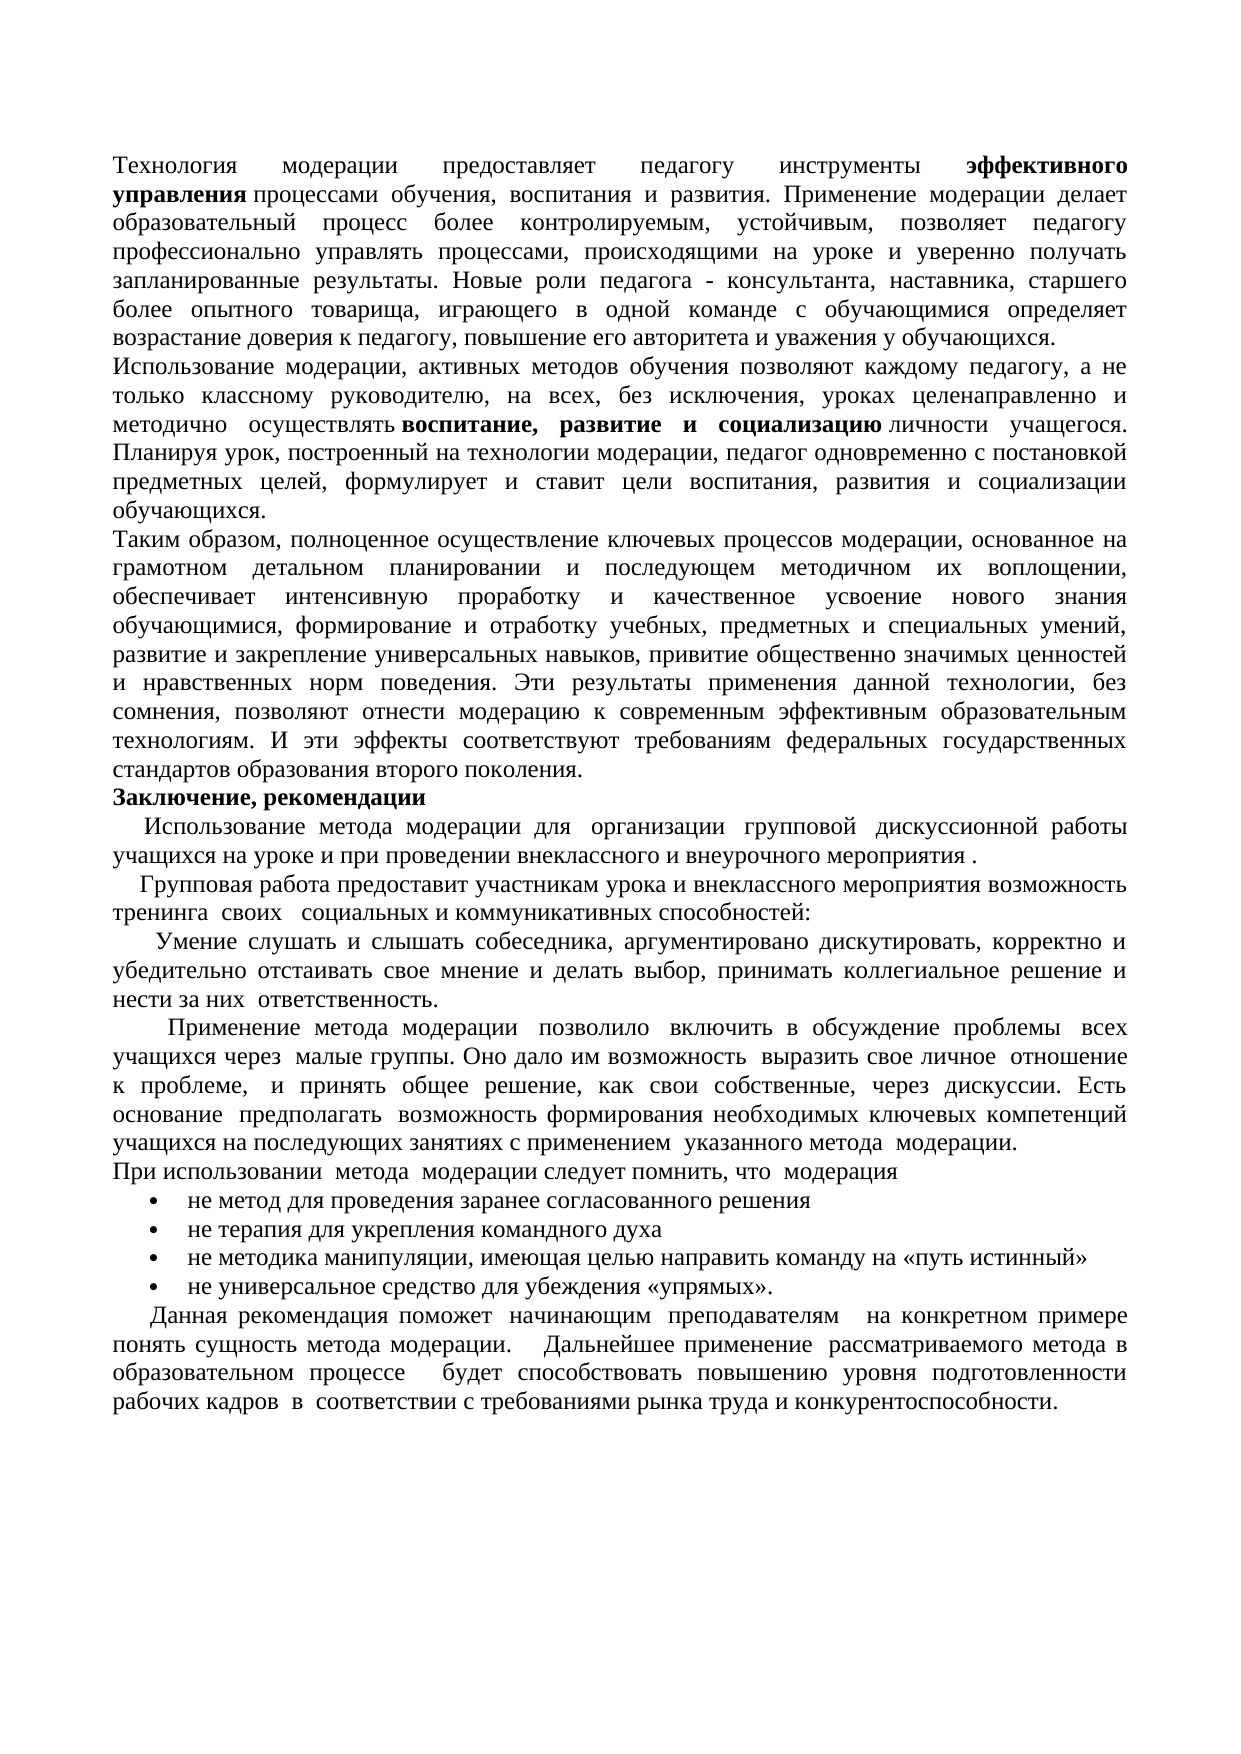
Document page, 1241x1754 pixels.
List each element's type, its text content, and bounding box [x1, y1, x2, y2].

text Применение метода модерации позволило включить в обсуждение проблемы всех учащихся через малые группы. Оно дало им возможность выразить свое личное отношение к проблеме, и принять общее решение, как свои собственные, через дискуссии. Есть основание предполагать возможность формирования необходимых ключевых компетенций учащихся на последующих занятиях с применением указанного метода модерации. [112, 1012, 1128, 1156]
list не методика манипуляции, имеющая целью направить команду на «путь истинный» [150, 1242, 1128, 1271]
text Технология модерации предоставляет педагогу инструменты эффективного управления процессами обучения, воспитания и развития. Применение модерации делает образовательный процесс более контролируемым, устойчивым, позволяет педагогу профессионально управлять процессами, происходящими на уроке и уверенно получать запланированные результаты. Новые роли педагога - консультанта, наставника, старшего более опытного товарища, играющего в одной команде с обучающимися определяет возрастание доверия к педагогу, повышение его авторитета и уважения у обучающихся. [112, 150, 1128, 351]
text Использование модерации, активных методов обучения позволяют каждому педагогу, а не только классному руководителю, на всех, без исключения, уроках целенаправленно и методично осуществлять воспитание, развитие и социализацию личности учащегося. Планируя урок, построенный на технологии модерации, педагог одновременно с постановкой предметных целей, формулирует и ставит цели воспитания, развития и социализации обучающихся. [112, 351, 1128, 524]
text Таким образом, полноценное осуществление ключевых процессов модерации, основанное на грамотном детальном планировании и последующем методичном их воплощении, обеспечивает интенсивную проработку и качественное усвоение нового знания обучающимися, формирование и отработку учебных, предметных и специальных умений, развитие и закрепление универсальных навыков, привитие общественно значимых ценностей и нравственных норм поведения. Эти результаты применения данной технологии, без сомнения, позволяют отнести модерацию к современным эффективным образовательным технологиям. И эти эффекты соответствуют требованиям федеральных государственных стандартов образования второго поколения. [112, 524, 1128, 782]
text Использование метода модерации для организации групповой дискуссионной работы учащихся на уроке и при проведении внеклассного и внеурочного мероприятия . [112, 811, 1128, 869]
list не универсальное средство для убеждения «упрямых». [150, 1271, 1128, 1300]
text Заключение, рекомендации [112, 782, 1128, 811]
text Данная рекомендация поможет начинающим преподавателям на конкретном примере понять сущность метода модерации. Дальнейшее применение рассматриваемого метода в образовательном процессе будет способствовать повышению уровня подготовленности рабочих кадров в соответствии с требованиями рынка труда и конкурентоспособности. [112, 1300, 1128, 1415]
text При использовании метода модерации следует помнить, что модерация [112, 1156, 1128, 1185]
list не метод для проведения заранее согласованного решения [150, 1185, 1128, 1214]
text Групповая работа предоставит участникам урока и внеклассного мероприятия возможность тренинга своих социальных и коммуникативных способностей: [112, 869, 1128, 926]
text Умение слушать и слышать собеседника, аргументировано дискутировать, корректно и убедительно отстаивать свое мнение и делать выбор, принимать коллегиальное решение и нести за них ответственность. [112, 926, 1128, 1012]
list не терапия для укрепления командного духа [150, 1214, 1128, 1242]
